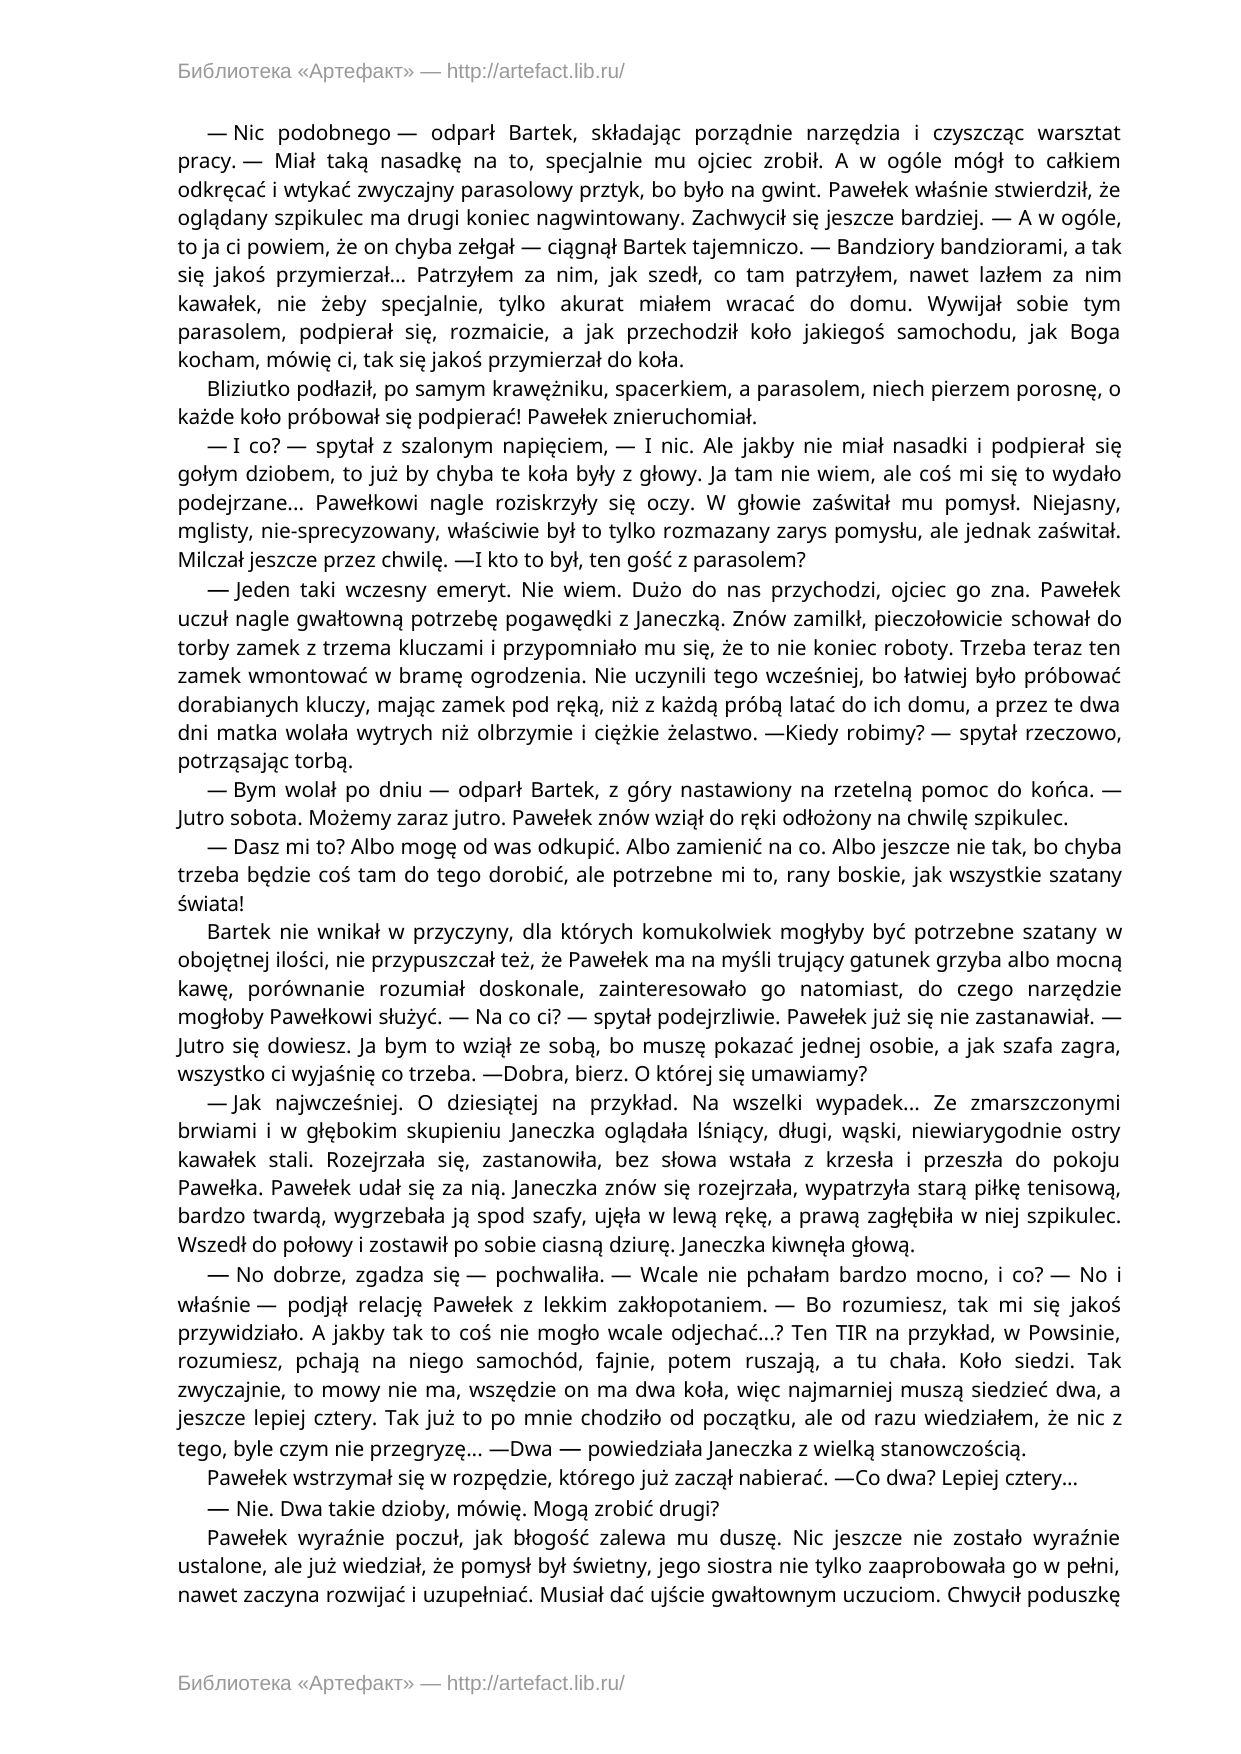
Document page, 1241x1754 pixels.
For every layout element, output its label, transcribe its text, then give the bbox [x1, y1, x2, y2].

text Pawełek wstrzymał się w rozpędzie, którego już zaczął nabierać. —Co dwa? Lepiej cztery... [177, 1463, 1122, 1492]
text — Bym wolał po dniu — odparł Bartek, z góry nastawiony na rzetelną pomoc do końca. — Jutro sobota. Możemy zaraz jutro. Pawełek znów wziął do ręki odłożony na chwilę szpikulec. [177, 775, 1122, 832]
text — I co? — spytał z szalonym napięciem, — I nic. Ale jakby nie miał nasadki i podpierał się gołym dziobem, to już by chyba te koła były z głowy. Ja tam nie wiem, ale coś mi się to wydało podejrzane... Pawełkowi nagle roziskrzyły się oczy. W głowie zaświtał mu pomysł. Niejasny, mglisty, nie-sprecyzowany, właściwie był to tylko rozmazany zarys pomysłu, ale jednak zaświtał. Milczał jeszcze przez chwilę. —I kto to był, ten gość z parasolem? [177, 431, 1122, 573]
text — No dobrze, zgadza się — pochwaliła. — Wcale nie pchałam bardzo mocno, i co? — No i właśnie — podjął relację Pawełek z lekkim zakłopotaniem. — Bo rozumiesz, tak mi się jakoś przywidziało. A jakby tak to coś nie mogło wcale odjechać...? Ten TIR na przykład, w Powsinie, rozumiesz, pchają na niego samochód, fajnie, potem ruszają, a tu chała. Koło siedzi. Tak zwyczajnie, to mowy nie ma, wszędzie on ma dwa koła, więc najmarniej muszą siedzieć dwa, a jeszcze lepiej cztery. Tak już to po mnie chodziło od początku, ale od razu wiedziałem, że nic z tego, byle czym nie przegryzę... —Dwa — powiedziała Janeczka z wielką stanowczością. [177, 1258, 1122, 1463]
text — Nie. Dwa takie dzioby, mówię. Mogą zrobić drugi? [177, 1492, 1122, 1523]
text — Jeden taki wczesny emeryt. Nie wiem. Dużo do nas przychodzi, ojciec go zna. Pawełek uczuł nagle gwałtowną potrzebę pogawędki z Janeczką. Znów zamilkł, pieczołowicie schował do torby zamek z trzema kluczami i przypomniało mu się, że to nie koniec roboty. Trzeba teraz ten zamek wmontować w bramę ogrodzenia. Nie uczynili tego wcześniej, bo łatwiej było próbować dorabianych kluczy, mając zamek pod ręką, niż z każdą próbą latać do ich domu, a przez te dwa dni matka wolała wytrych niż olbrzymie i ciężkie żelastwo. —Kiedy robimy? — spytał rzeczowo, potrząsając torbą. [177, 573, 1122, 775]
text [177, 1523, 1122, 1608]
text — Dasz mi to? Albo mogę od was odkupić. Albo zamienić na co. Albo jeszcze nie tak, bo chyba trzeba będzie coś tam do tego dorobić, ale potrzebne mi to, rany boskie, jak wszystkie szatany świata! [177, 832, 1122, 917]
text Bliziutko podłaził, po samym krawężniku, spacerkiem, a parasolem, niech pierzem porosnę, o każde koło próbował się podpierać! Pawełek znieruchomiał. [177, 374, 1122, 431]
text — Nic podobnego — odparł Bartek, składając porządnie narzędzia i czyszcząc warsztat pracy. — Miał taką nasadkę na to, specjalnie mu ojciec zrobił. A w ogóle mógł to całkiem odkręcać i wtykać zwyczajny parasolowy prztyk, bo było na gwint. Pawełek właśnie stwierdził, że oglądany szpikulec ma drugi koniec nagwintowany. Zachwycił się jeszcze bardziej. — A w ogóle, to ja ci powiem, że on chyba zełgał — ciągnął Bartek tajemniczo. — Bandziory bandziorami, a tak się jakoś przymierzał... Patrzyłem za nim, jak szedł, co tam patrzyłem, nawet lazłem za nim kawałek, nie żeby specjalnie, tylko akurat miałem wracać do domu. Wywijał sobie tym parasolem, podpierał się, rozmaicie, a jak przechodził koło jakiegoś samochodu, jak Boga kocham, mówię ci, tak się jakoś przymierzał do koła. [177, 118, 1122, 374]
text — Jak najwcześniej. O dziesiątej na przykład. Na wszelki wypadek... Ze zmarszczonymi brwiami i w głębokim skupieniu Janeczka oglądała lśniący, długi, wąski, niewiarygodnie ostry kawałek stali. Rozejrzała się, zastanowiła, bez słowa wstała z krzesła i przeszła do pokoju Pawełka. Pawełek udał się za nią. Janeczka znów się rozejrzała, wypatrzyła starą piłkę tenisową, bardzo twardą, wygrzebała ją spod szafy, ujęła w lewą rękę, a prawą zagłębiła w niej szpikulec. Wszedł do połowy i zostawił po sobie ciasną dziurę. Janeczka kiwnęła głową. [177, 1088, 1122, 1258]
text Bartek nie wnikał w przyczyny, dla których komukolwiek mogłyby być potrzebne szatany w obojętnej ilości, nie przypuszczał też, że Pawełek ma na myśli trujący gatunek grzyba albo mocną kawę, porównanie rozumiał doskonale, zainteresowało go natomiast, do czego narzędzie mogłoby Pawełkowi służyć. — Na co ci? — spytał podejrzliwie. Pawełek już się nie zastanawiał. — Jutro się dowiesz. Ja bym to wziął ze sobą, bo muszę pokazać jednej osobie, a jak szafa zagra, wszystko ci wyjaśnię co trzeba. —Dobra, bierz. O której się umawiamy? [177, 917, 1122, 1088]
